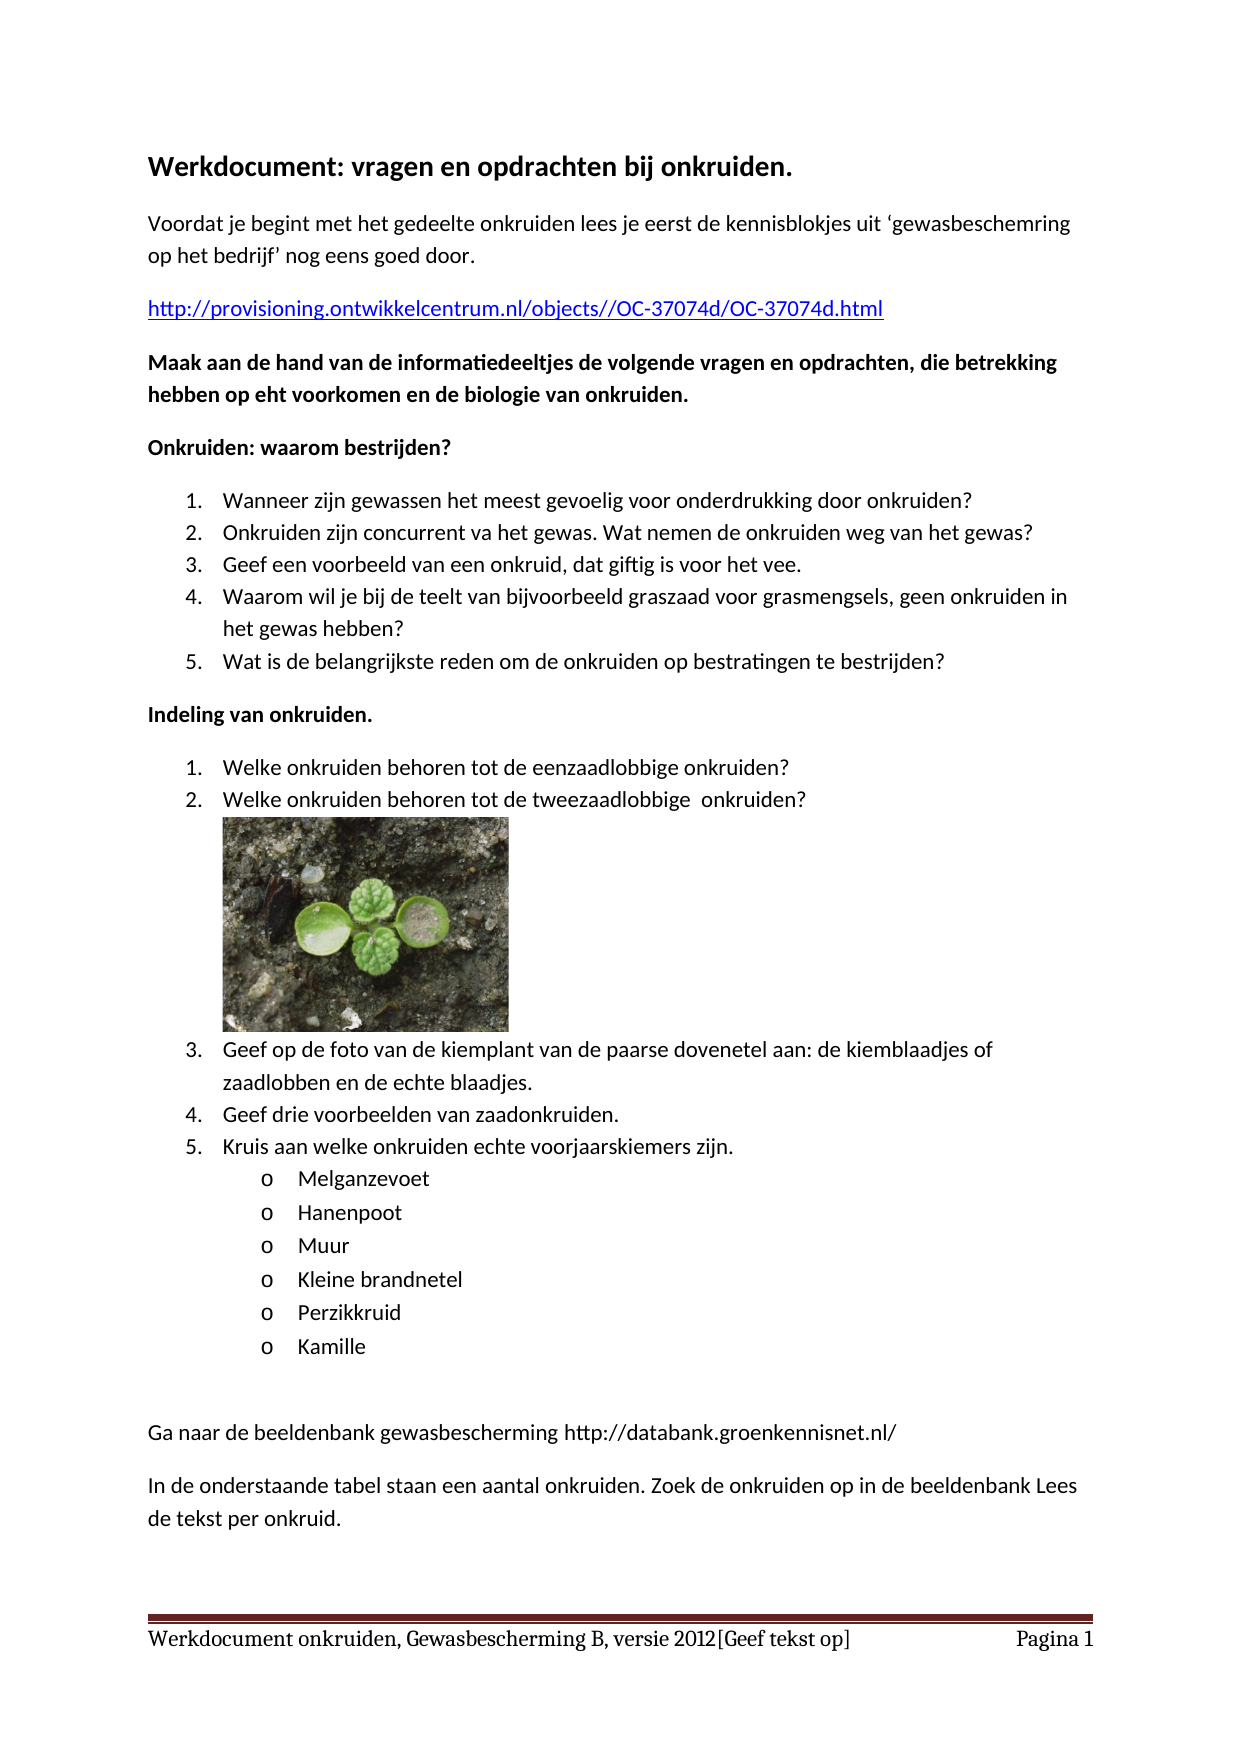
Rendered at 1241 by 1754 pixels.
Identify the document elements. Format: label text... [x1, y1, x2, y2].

list Geef een voorbeeld van een onkruid, dat giftig is voor het vee. [185, 550, 1093, 578]
list Kleine brandnetel [260, 1265, 1093, 1294]
text Ga naar de beeldenbank gewasbescherming http://databank.groenkennisnet.nl/ [148, 1418, 1093, 1446]
list Hanenpoot [260, 1198, 1093, 1227]
text In de onderstaande tabel staan een aantal onkruiden. Zoek de onkruiden op in de beeldenbank Lees de tekst per onkruid. [148, 1471, 1093, 1532]
list Onkruiden zijn concurrent va het gewas. Wat nemen de onkruiden weg van het gewas? [185, 518, 1093, 546]
text Maak aan de hand van de informatiedeeltjes de volgende vragen en opdrachten, die betrekking hebben op eht voorkomen en de biologie van onkruiden. [148, 348, 1093, 408]
list Kruis aan welke onkruiden echte voorjaarskiemers zijn. [185, 1132, 1093, 1160]
list Wanneer zijn gewassen het meest gevoelig voor onderdrukking door onkruiden? [185, 486, 1093, 514]
list Perzikkruid [260, 1298, 1093, 1327]
list Melganzevoet [260, 1164, 1093, 1193]
picture [222, 817, 509, 1032]
text Onkruiden: waarom bestrijden? [148, 433, 1093, 461]
list Kamille [260, 1332, 1093, 1361]
list Wat is de belangrijkste reden om de onkruiden op bestratingen te bestrijden? [185, 647, 1093, 675]
list Welke onkruiden behoren tot de eenzaadlobbige onkruiden? [185, 753, 1093, 781]
text Indeling van onkruiden. [148, 700, 1093, 728]
list Waarom wil je bij de teelt van bijvoorbeeld graszaad voor grasmengsels, geen onkruiden in het gewas hebben? [185, 582, 1093, 643]
list Geef drie voorbeelden van zaadonkruiden. [185, 1100, 1093, 1128]
list Geef op de foto van de kiemplant van de paarse dovenetel aan: de kiemblaadjes of zaadlobben en de echte blaadjes. [185, 1035, 1093, 1096]
text Voordat je begint met het gedeelte onkruiden lees je eerst de kennisblokjes uit ‘gewasbeschemring op het bedrijf’ nog eens goed door. [148, 209, 1093, 269]
text Werkdocument: vragen en opdrachten bij onkruiden. [148, 148, 1093, 183]
text http://provisioning.ontwikkelcentrum.nl/objects//OC-37074d/OC-37074d.html [148, 294, 1093, 323]
list Welke onkruiden behoren tot de tweezaadlobbige onkruiden? [185, 785, 1093, 813]
list Muur [260, 1231, 1093, 1260]
